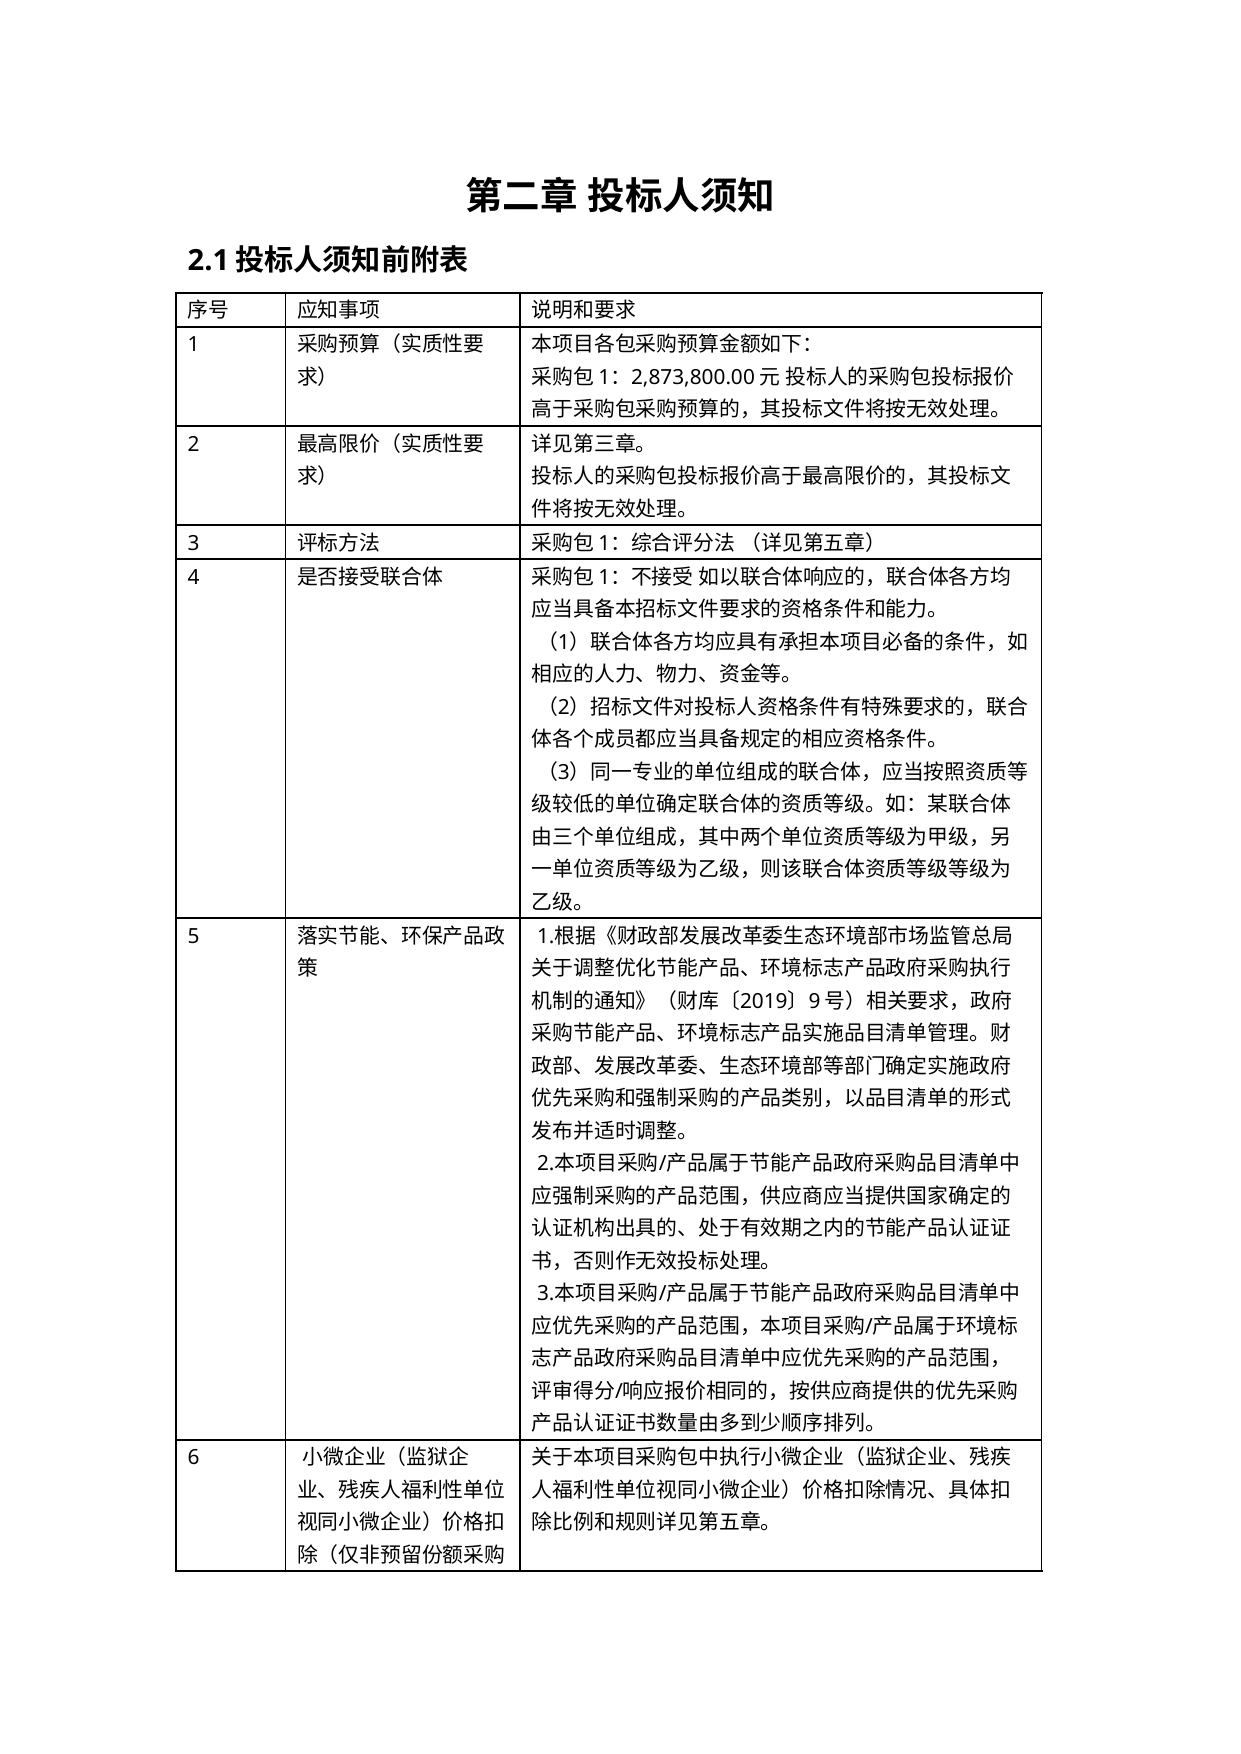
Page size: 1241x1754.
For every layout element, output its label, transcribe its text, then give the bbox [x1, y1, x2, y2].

text 第二章 投标人须知 [187, 162, 1053, 227]
table_cell 4 [177, 560, 285, 917]
table_cell 1 [177, 328, 285, 425]
table_cell 2 [177, 427, 285, 524]
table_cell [521, 1441, 1041, 1570]
table_cell 落实节能、环保产品政策 [286, 919, 519, 1439]
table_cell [286, 1441, 519, 1570]
table_cell 评标方法 [286, 526, 519, 558]
table_cell 3 [177, 526, 285, 558]
table_cell 详见第三章。 投标人的采购包投标报价高于最高限价的，其投标文件将按无效处理。 [521, 427, 1041, 524]
table_header 说明和要求 [521, 294, 1041, 326]
table_header 应知事项 [286, 294, 519, 326]
table_header 序号 [177, 294, 285, 326]
table_cell 6 [177, 1441, 285, 1570]
table_cell 采购预算（实质性要求） [286, 328, 519, 425]
table_cell 1.根据《财政部发展改革委生态环境部市场监管总局关于调整优化节能产品、环境标志产品政府采购执行机制的通知》（财库〔2019〕9号）相关要求，政府采购节能产品、环境标志产品实施品目清单管理。财政部、发展改革委、生态环境部等部门确定实施政府优先采购和强制采购的产品类别，以品目清单的形式发布并适时调整。 2.本项目采购/产品属于节能产品政府采购品目清单中应强制采购的产品范围，供应商应当提供国家确定的认证机构出具的、处于有效期之内的节能产品认证证书，否则作无效投标处理。 3.本项目采购/产品属于节能产品政府采购品目清单中应优先采购的产品范围，本项目采购/产品属于环境标志产品政府采购品目清单中应优先采购的产品范围，评审得分/响应报价相同的，按供应商提供的优先采购产品认证证书数量由多到少顺序排列。 [521, 919, 1041, 1439]
table_cell 采购包1：不接受 如以联合体响应的，联合体各方均应当具备本招标文件要求的资格条件和能力。 （1）联合体各方均应具有承担本项目必备的条件，如相应的人力、物力、资金等。 （2）招标文件对投标人资格条件有特殊要求的，联合体各个成员都应当具备规定的相应资格条件。 （3）同一专业的单位组成的联合体，应当按照资质等级较低的单位确定联合体的资质等级。如：某联合体由三个单位组成，其中两个单位资质等级为甲级，另一单位资质等级为乙级，则该联合体资质等级等级为乙级。 [521, 560, 1041, 917]
table_cell 5 [177, 919, 285, 1439]
table_cell 本项目各包采购预算金额如下： 采购包1：2,873,800.00元 投标人的采购包投标报价高于采购包采购预算的，其投标文件将按无效处理。 [521, 328, 1041, 425]
table_cell 最高限价（实质性要求） [286, 427, 519, 524]
table_cell 是否接受联合体 [286, 560, 519, 917]
text 2.1投标人须知前附表 [187, 227, 1053, 292]
table_cell 采购包1：综合评分法 （详见第五章） [521, 526, 1041, 558]
